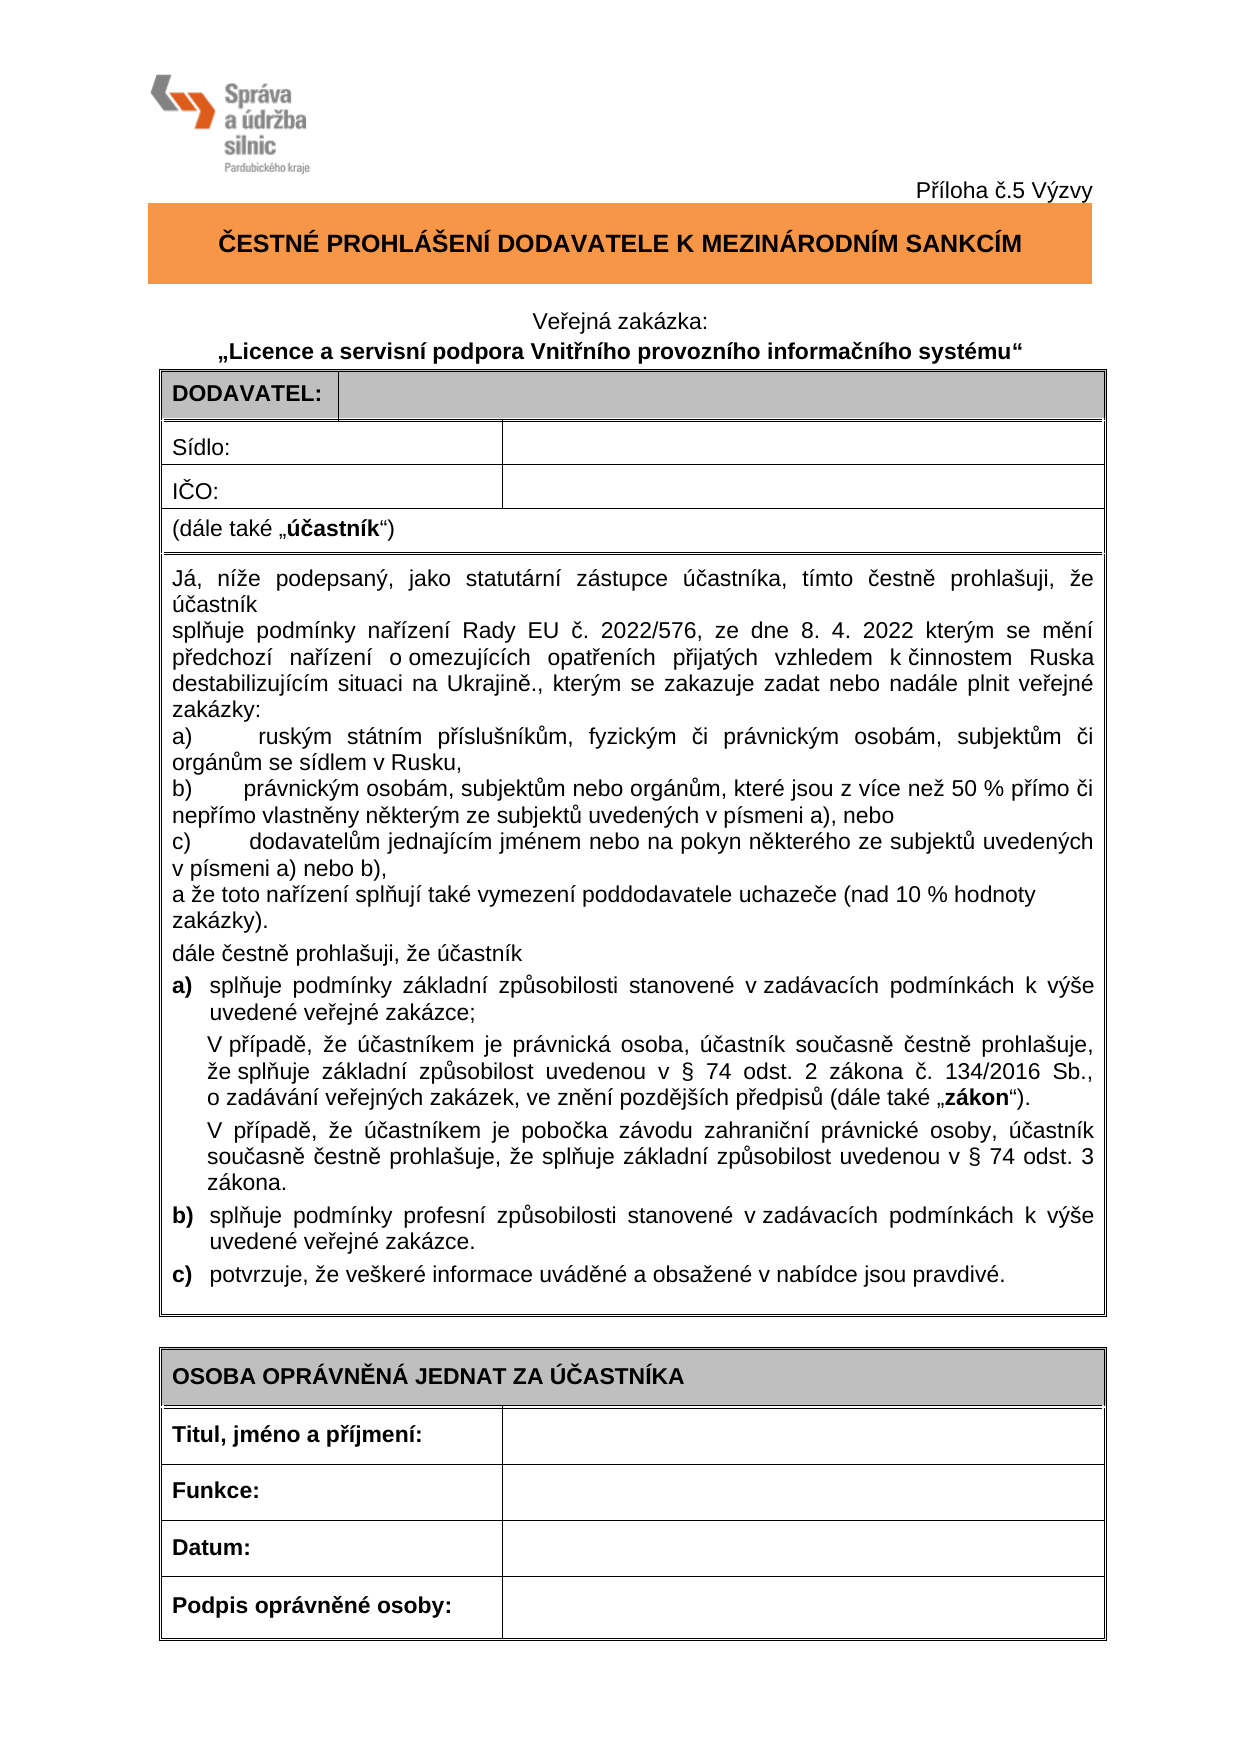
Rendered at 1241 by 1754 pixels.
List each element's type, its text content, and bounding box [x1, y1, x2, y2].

text ČESTNÉ PROHLÁŠENÍ DODAVATELE K MEZINÁRODNÍM SANKCÍM [148, 229, 1092, 258]
text „Licence a servisní podpora Vnitřního provozního informačního systému“ [148, 338, 1092, 364]
table_header DODAVATEL: [162, 372, 338, 418]
picture [147, 73, 314, 177]
table_cell [503, 1405, 1106, 1464]
table_cell [503, 1521, 1104, 1576]
table_cell (dále také „účastník“) [162, 509, 1104, 552]
table_cell Datum: [162, 1521, 502, 1576]
table_cell Sídlo: [162, 419, 502, 464]
table_cell [503, 1577, 1104, 1637]
table_cell Já, níže podepsaný, jako statutární zástupce účastníka, tímto čestně prohlašuji, že účastník splňuje podmínky nařízení Rady EU č. 2022/576, ze dne 8. 4. 2022 kterým se mění předchozí nařízení o omezujících opatřeních přijatých vzhledem k činnostem Ruska destabilizujícím situaci na Ukrajině., kterým se zakazuje zadat nebo nadále plnit veřejné zakázky: a) ruským státním příslušníkům, fyzickým či právnickým osobám, subjektům či orgánům se sídlem v Rusku, b) právnickým osobám, subjektům nebo orgánům, které jsou z více než 50 % přímo či nepřímo vlastněny některým ze subjektů uvedených v písmeni a), nebo c) dodavatelům jednajícím jménem nebo na pokyn některého ze subjektů uvedených v písmeni a) nebo b), a že toto nařízení splňují také vymezení poddodavatele uchazeče (nad 10 % hodnoty zakázky). dále čestně prohlašuji, že účastník splňuje podmínky základní způsobilosti stanovené v zadávacích podmínkách k výše uvedené veřejné zakázce; V případě, že účastníkem je právnická osoba, účastník současně čestně prohlašuje, že splňuje základní způsobilost uvedenou v § 74 odst. 2 zákona č. 134/2016 Sb., o zadávání veřejných zakázek, ve znění pozdějších předpisů (dále také „zákon“). V případě, že účastníkem je pobočka závodu zahraniční právnické osoby, účastník současně čestně prohlašuje, že splňuje základní způsobilost uvedenou v § 74 odst. 3 zákona. splňuje podmínky profesní způsobilosti stanovené v zadávacích podmínkách k výše uvedené veřejné zakázce. potvrzuje, že veškeré informace uváděné a obsažené v nabídce jsou pravdivé. [162, 552, 1104, 1314]
table_cell Podpis oprávněné osoby: [162, 1577, 502, 1637]
table_header [339, 372, 1104, 418]
table_cell [503, 1465, 1104, 1520]
table_cell Titul, jméno a příjmení: [161, 1405, 502, 1464]
table_cell Funkce: [162, 1465, 502, 1520]
table_cell [503, 419, 1104, 464]
table_header osoba oprávněná jednat za účastníka [162, 1350, 1104, 1405]
table_cell [503, 465, 1104, 508]
table_cell IČO: [162, 465, 502, 508]
text Veřejná zakázka: [148, 308, 1092, 334]
